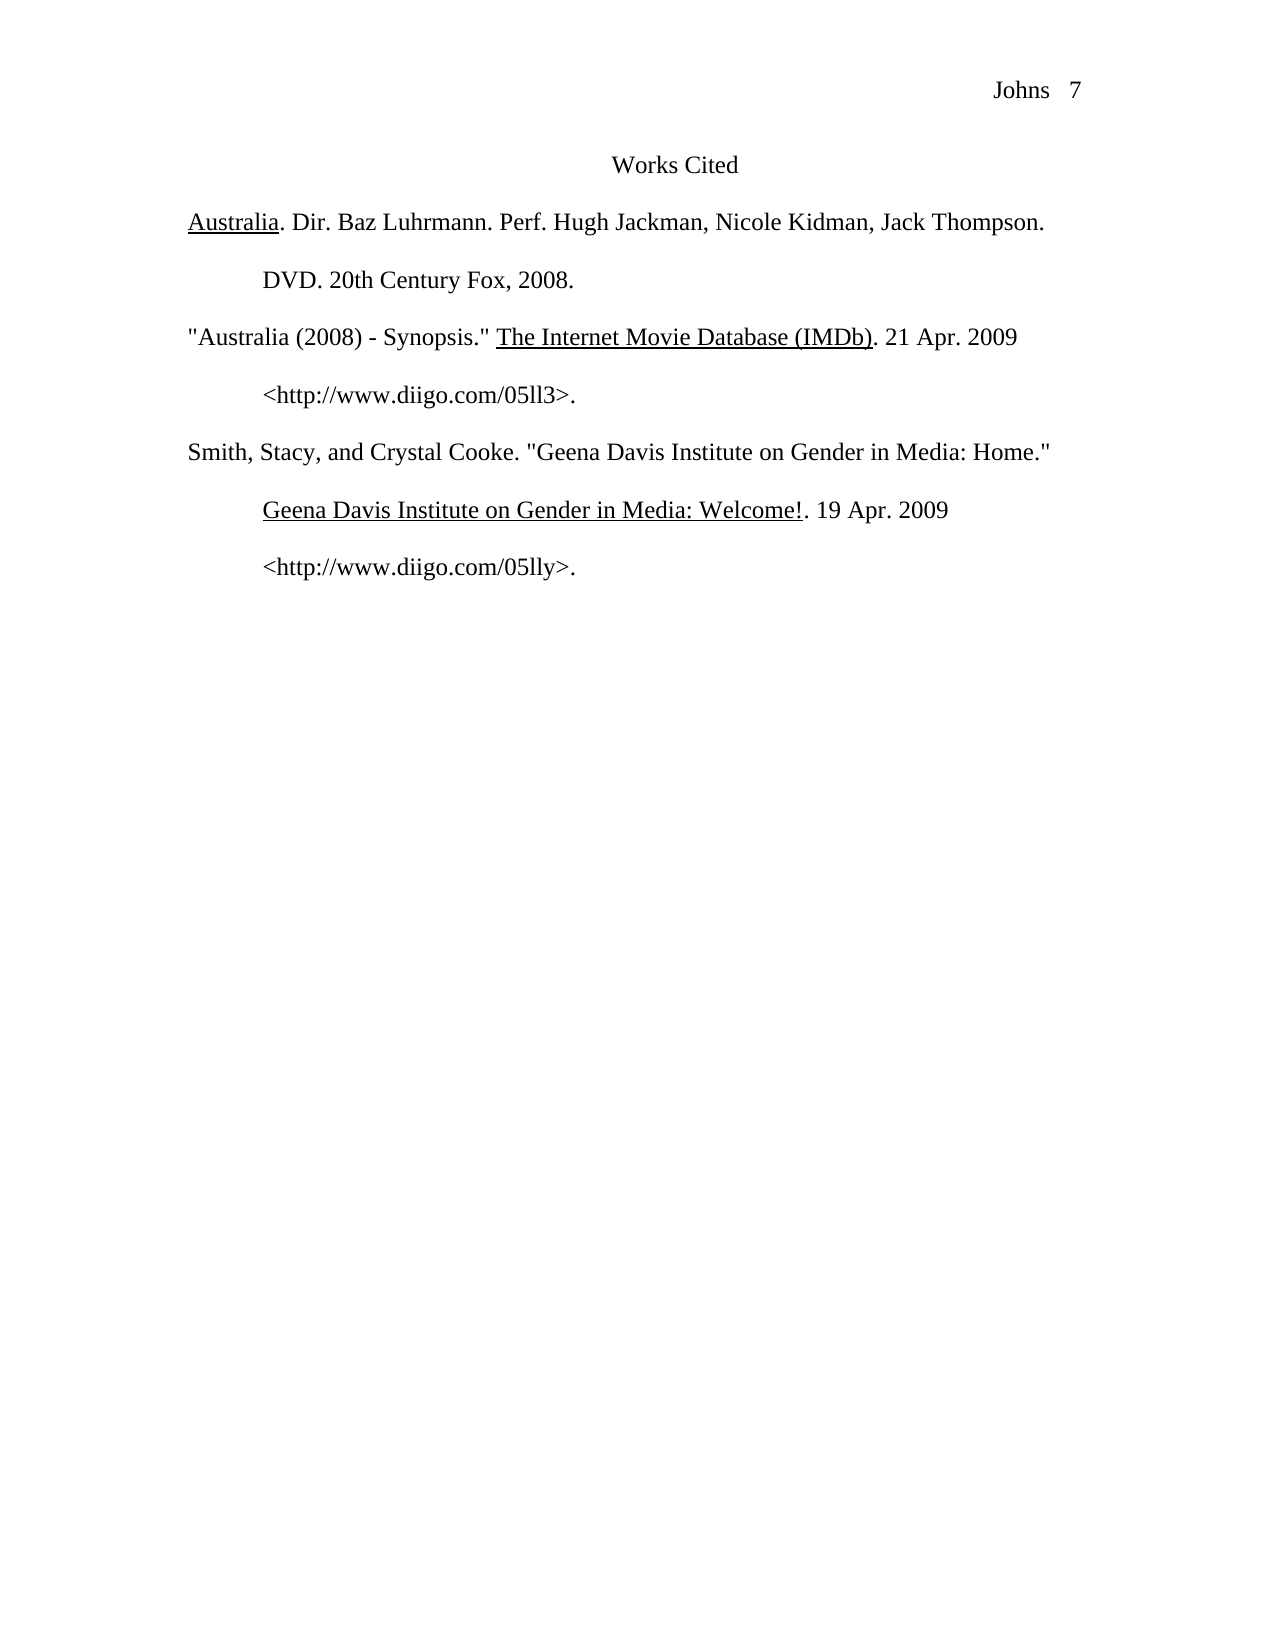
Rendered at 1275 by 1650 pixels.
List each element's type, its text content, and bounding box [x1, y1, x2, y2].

text . Dir. Baz Luhrmann. Perf. Hugh Jackman, Nicole Kidman, Jack Thompson. [187, 207, 1087, 236]
text Geena Davis Institute on Gender in Media: Welcome!. 19 Apr. 2009 <http://www.diigo.com/05lly>. [262, 495, 1087, 581]
text DVD. 20th Century Fox, 2008. [187, 265, 1087, 294]
text Smith, Stacy, and Crystal Cooke. "Geena Davis Institute on Gender in Media: Home." [187, 437, 1087, 466]
text Works Cited [187, 150, 1087, 179]
text " (2008) - Synopsis." The Internet Movie Database (IMDb). 21 Apr. 2009 [187, 322, 1087, 351]
text <http://www.diigo.com/05ll3>. [187, 380, 1087, 409]
